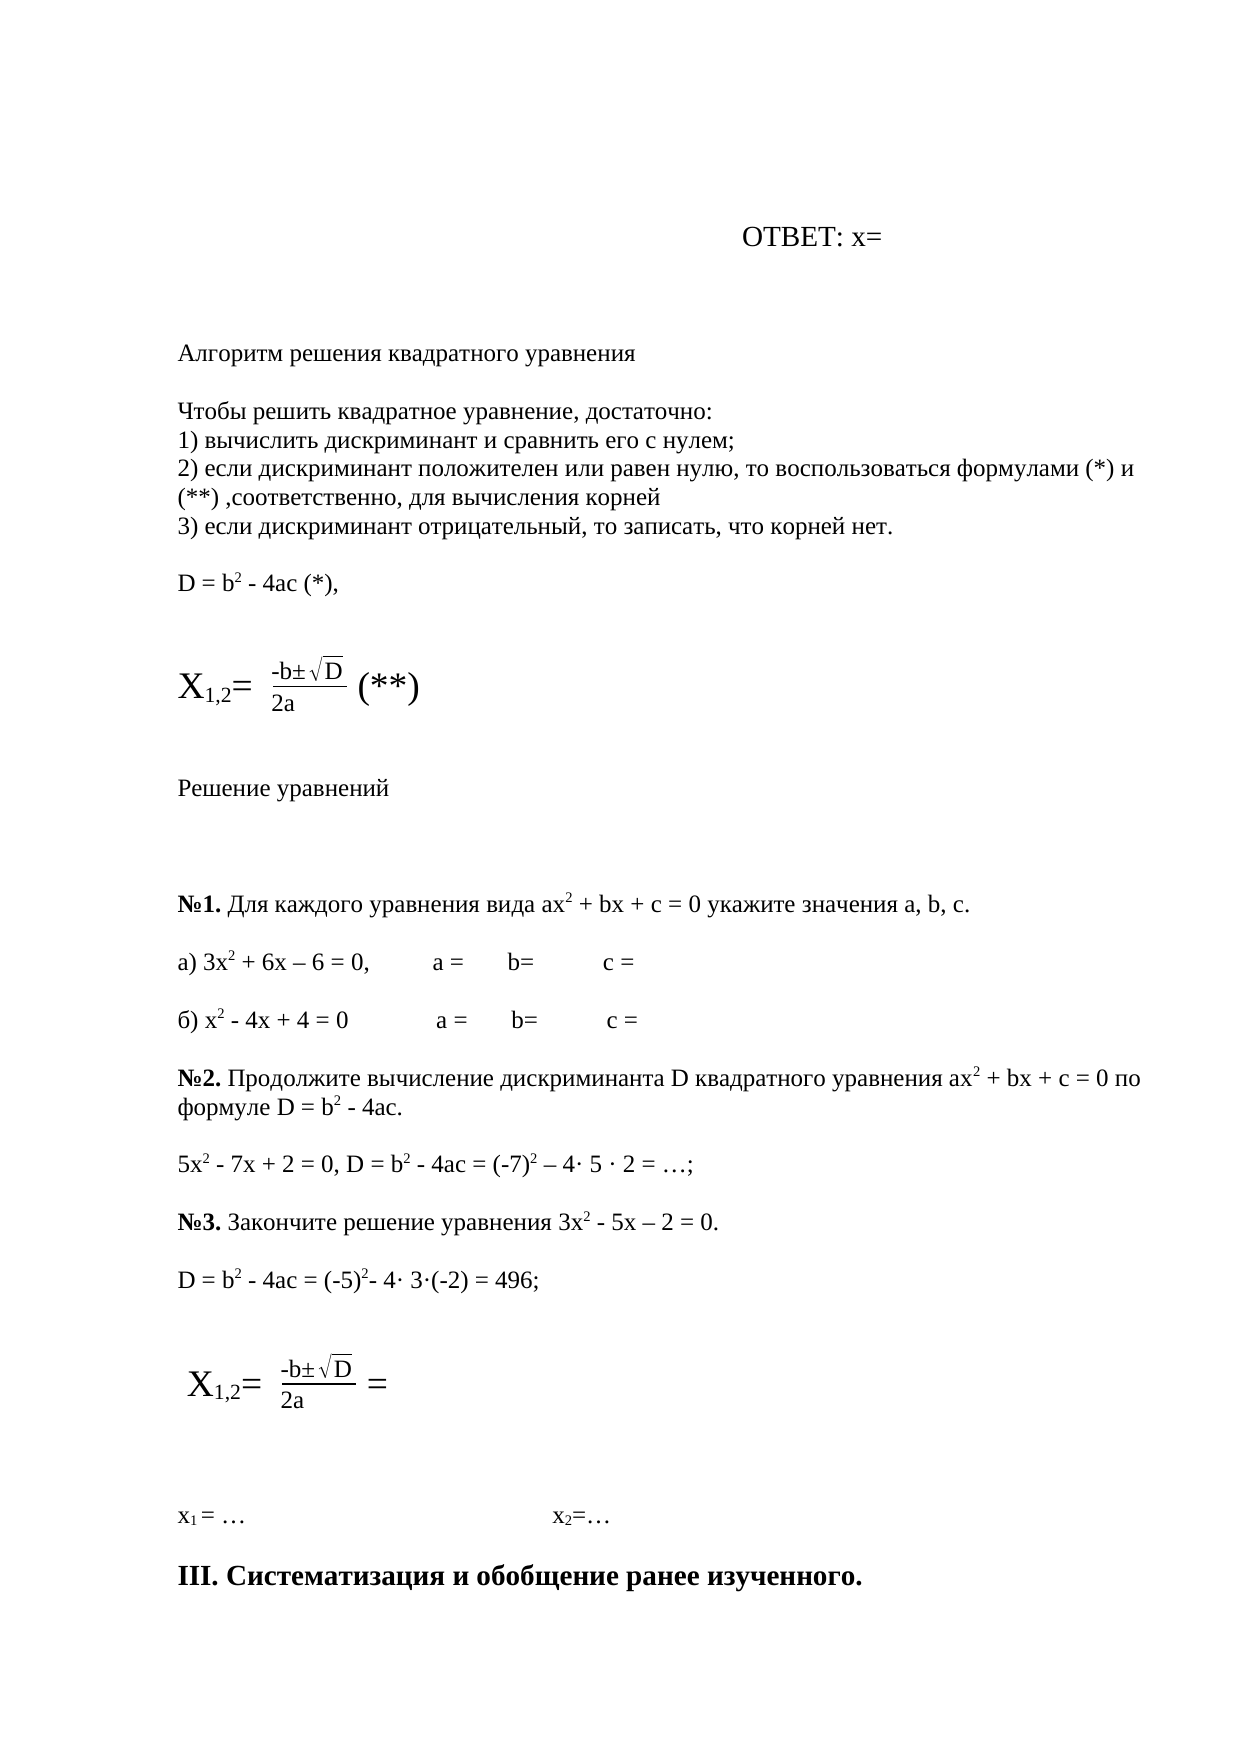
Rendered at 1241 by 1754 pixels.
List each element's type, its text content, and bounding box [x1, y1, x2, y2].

text ОТВЕТ: х= [177, 219, 1152, 252]
text Х1,2= = [177, 1352, 1152, 1413]
text №1. Для каждого уравнения вида ax2 + bx + c = 0 укажите значения a, b, c. [177, 889, 1152, 918]
text D = b2 - 4ac (*), [177, 568, 1152, 597]
text №3. Закончите решение уравнения 3х2 - 5х – 2 = 0. [177, 1207, 1152, 1236]
text х1 = … х2=… [177, 1500, 1152, 1529]
text Алгоритм решения квадратного уравнения [177, 338, 1152, 367]
text а) 3х2 + 6х – 6 = 0, a = b= c = [177, 947, 1152, 976]
text Решение уравнений [177, 773, 1152, 802]
text Чтобы решить квадратное уравнение, достаточно: 1) вычислить дискриминант и сравнить его с нулем; 2) если дискриминант положителен или равен нулю, то воспользоваться формулами (*) и (**) ,соответственно, для вычисления корней 3) если дискриминант отрицательный, то записать, что корней нет. [177, 396, 1152, 540]
text 5х2 - 7х + 2 = 0, D = b2 - 4ac = (-7)2 – 4· 5 · 2 = …; [177, 1149, 1152, 1178]
text б) х2 - 4х + 4 = 0 a = b= c = [177, 1005, 1152, 1034]
text Х1,2= (**) [177, 655, 1152, 716]
text III. Систематизация и обобщение ранее изученного. [177, 1558, 1152, 1592]
text D = b2 - 4ac = (-5)2- 4· 3·(-2) = 496; [177, 1265, 1152, 1294]
text №2. Продолжите вычисление дискриминанта D квадратного уравнения ax2 + bx + c = 0 по формуле D = b2 - 4ac. [177, 1063, 1152, 1120]
